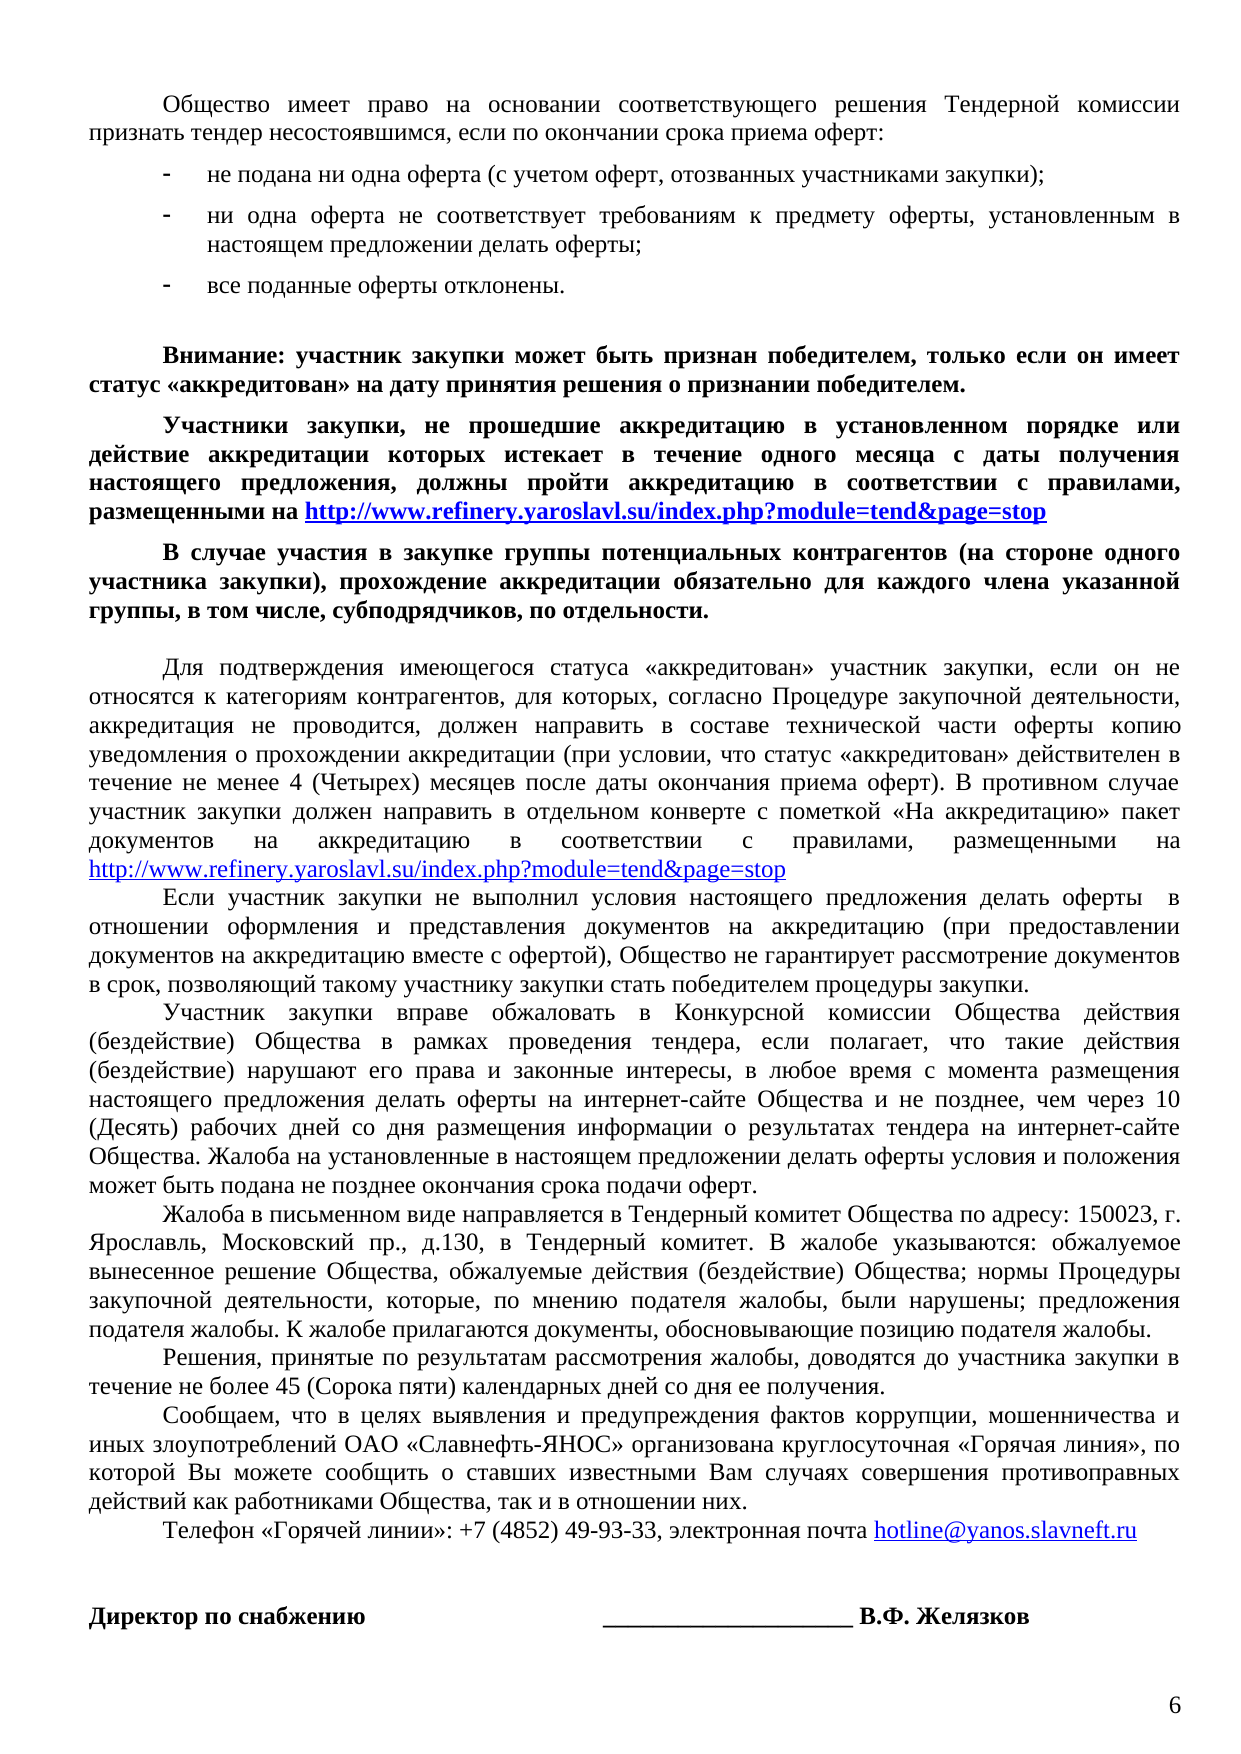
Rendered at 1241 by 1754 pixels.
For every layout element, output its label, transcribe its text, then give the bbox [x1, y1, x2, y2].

text Жалоба в письменном виде направляется в Тендерный комитет Общества по адресу: 150023, г. Ярославль, Московский пр., д.130, в Тендерный комитет. В жалобе указываются: обжалуемое вынесенное решение Общества, обжалуемые действия (бездействие) Общества; нормы Процедуры закупочной деятельности, которые, по мнению подателя жалобы, были нарушены; предложения подателя жалобы. К жалобе прилагаются документы, обосновывающие позицию подателя жалобы. [89, 1199, 1181, 1342]
text Участник закупки вправе обжаловать в Конкурсной комиссии Общества действия (бездействие) Общества в рамках проведения тендера, если полагает, что такие действия (бездействие) нарушают его права и законные интересы, в любое время с момента размещения настоящего предложения делать оферты на интернет-сайте Общества и не позднее, чем через 10 (Десять) рабочих дней со дня размещения информации о результатах тендера на интернет-сайте Общества. Жалоба на установленные в настоящем предложении делать оферты условия и положения может быть подана не позднее окончания срока подачи оферт. [89, 997, 1181, 1199]
text Директор по снабжению ____________________ В.Ф. Желязков [89, 1601, 1181, 1630]
list не подана ни одна оферта (с учетом оферт, отозванных участниками закупки); [162, 159, 1181, 187]
text Общество имеет право на основании соответствующего решения Тендерной комиссии признать тендер несостоявшимся, если по окончании срока приема оферт: [89, 89, 1181, 146]
list все поданные оферты отклонены. [162, 270, 1181, 299]
text Телефон «Горячей линии»: +7 (4852) 49-93-33, электронная почта hotline@yanos.slavneft.ru [89, 1515, 1181, 1544]
text Сообщаем, что в целях выявления и предупреждения фактов коррупции, мошенничества и иных злоупотреблений ОАО «Славнефть-ЯНОС» организована круглосуточная «Горячая линия», по которой Вы можете сообщить о ставших известными Вам случаях совершения противоправных действий как работниками Общества, так и в отношении них. [89, 1400, 1181, 1515]
list ни одна оферта не соответствует требованиям к предмету оферты, установленным в настоящем предложении делать оферты; [162, 200, 1181, 257]
text Внимание: участник закупки может быть признан победителем, только если он имеет статус «аккредитован» на дату принятия решения о признании победителем. [89, 340, 1181, 397]
text Решения, принятые по результатам рассмотрения жалобы, доводятся до участника закупки в течение не более 45 (Сорока пяти) календарных дней со дня ее получения. [89, 1342, 1181, 1400]
text Участники закупки, не прошедшие аккредитацию в установленном порядке или действие аккредитации которых истекает в течение одного месяца с даты получения настоящего предложения, должны пройти аккредитацию в соответствии с правилами, размещенными на http://www.refinery.yaroslavl.su/index.php?module=tend&page=stop [89, 410, 1181, 525]
text Для подтверждения имеющегося статуса «аккредитован» участник закупки, если он не относятся к категориям контрагентов, для которых, согласно Процедуре закупочной деятельности, аккредитация не проводится, должен направить в составе технической части оферты копию уведомления о прохождении аккредитации (при условии, что статус «аккредитован» действителен в течение не менее 4 (Четырех) месяцев после даты окончания приема оферт). В противном случае участник закупки должен направить в отдельном конверте с пометкой «На аккредитацию» пакет документов на аккредитацию в соответствии с правилами, размещенными на http://www.refinery.yaroslavl.su/index.php?module=tend&page=stop [89, 652, 1181, 882]
text В случае участия в закупке группы потенциальных контрагентов (на стороне одного участника закупки), прохождение аккредитации обязательно для каждого члена указанной группы, в том числе, субподрядчиков, по отдельности. [89, 537, 1181, 624]
text Если участник закупки не выполнил условия настоящего предложения делать оферты в отношении оформления и представления документов на аккредитацию (при предоставлении документов на аккредитацию вместе с офертой), Общество не гарантирует рассмотрение документов в срок, позволяющий такому участнику закупки стать победителем процедуры закупки. [89, 882, 1181, 997]
